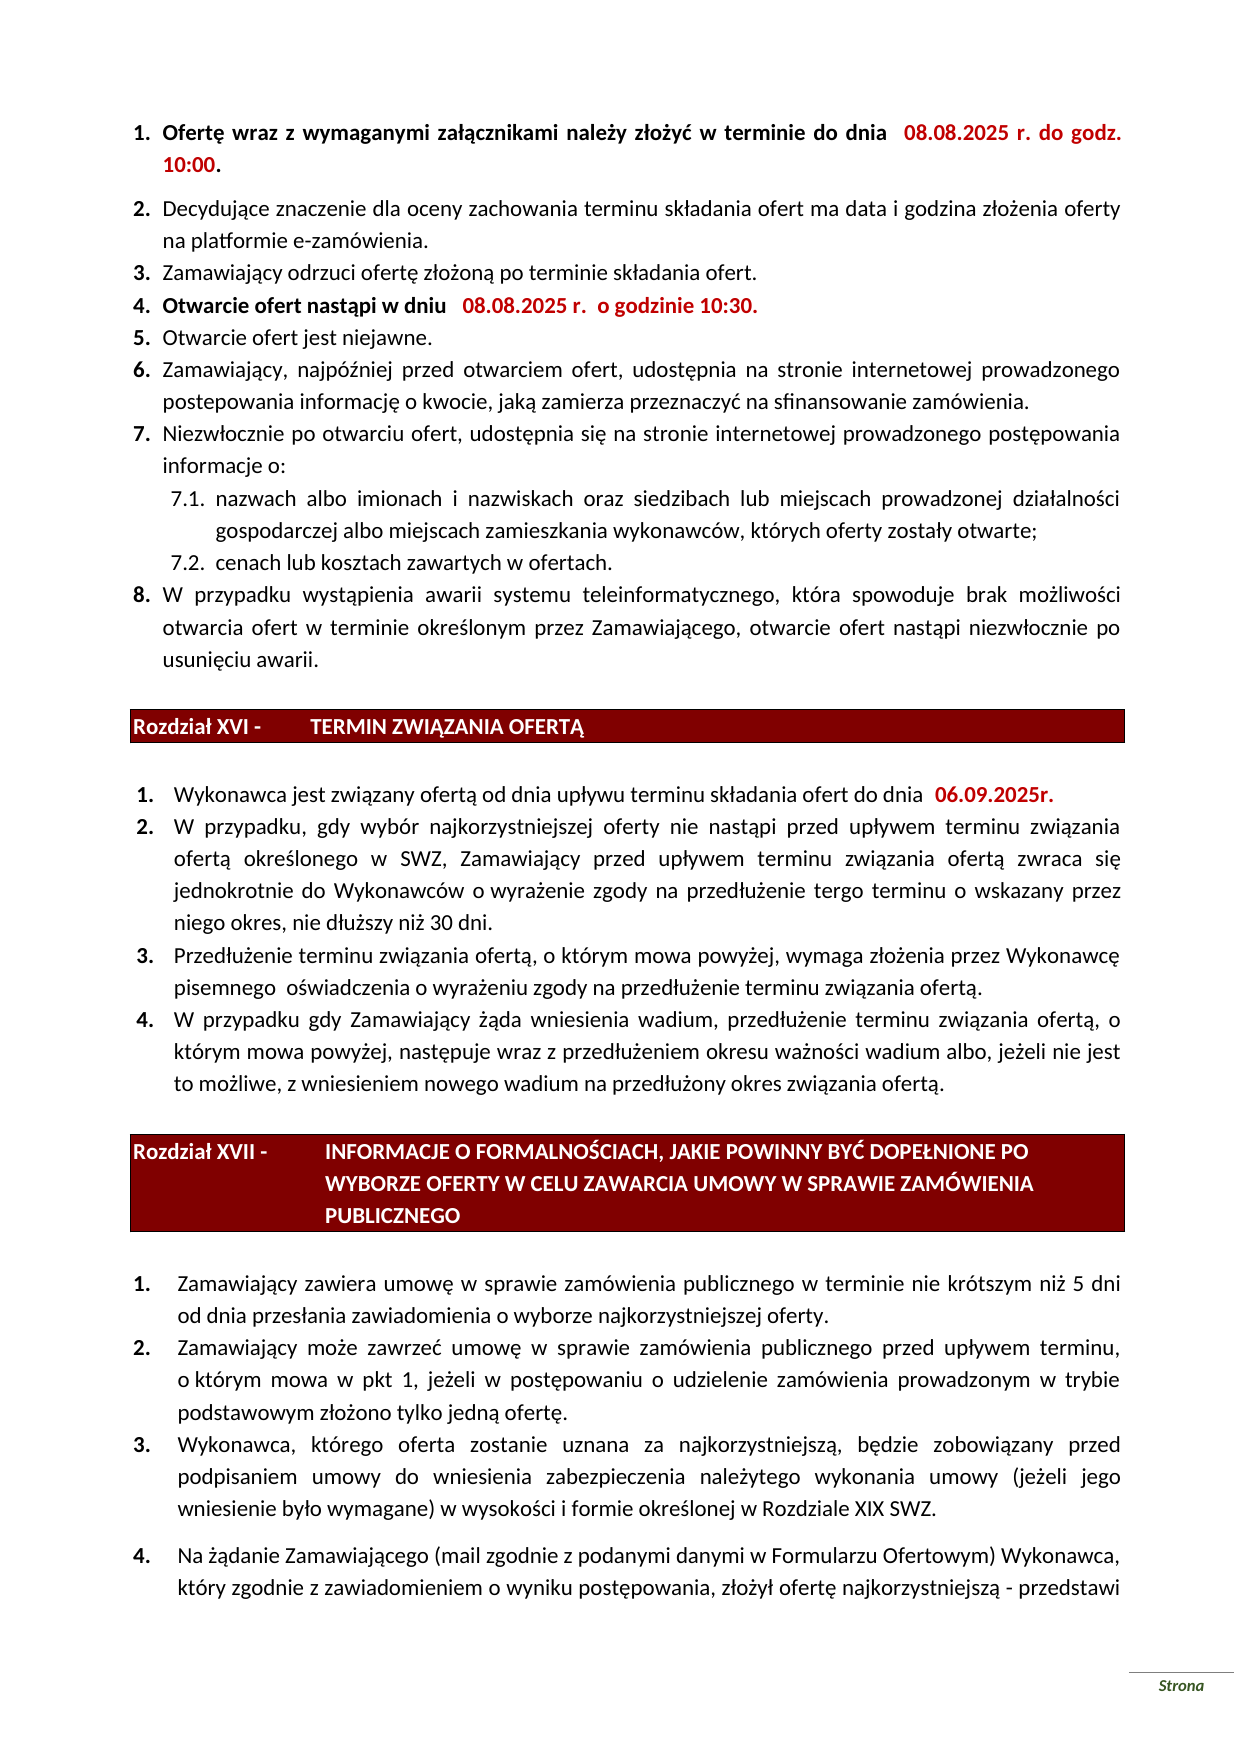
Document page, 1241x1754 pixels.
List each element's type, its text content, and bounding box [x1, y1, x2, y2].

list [133, 1541, 1122, 1601]
subtitle INFORMACJE O FORMALNOŚCIACH, JAKIE POWINNY BYĆ DOPEŁNIONE PO WYBORZE OFERTY W CELU ZAWARCIA UMOWY W SPRAWIE ZAMÓWIENIA PUBLICZNEGO [131, 1135, 1124, 1231]
list W przypadku, gdy wybór najkorzystniejszej oferty nie nastąpi przed upływem terminu związania ofertą określonego w SWZ, Zamawiający przed upływem terminu związania ofertą zwraca się jednokrotnie do Wykonawców o wyrażenie zgody na przedłużenie tergo terminu o wskazany przez niego okres, nie dłuższy niż 30 dni. [136, 812, 1122, 937]
list Wykonawca, którego oferta zostanie uznana za najkorzystniejszą, będzie zobowiązany przed podpisaniem umowy do wniesienia zabezpieczenia należytego wykonania umowy (jeżeli jego wniesienie było wymagane) w wysokości i formie określonej w Rozdziale XIX SWZ. [133, 1430, 1122, 1522]
list Ofertę wraz z wymaganymi załącznikami należy złożyć w terminie do dnia 08.08.2025 r. do godz. 10:00. [133, 118, 1122, 178]
list Przedłużenie terminu związania ofertą, o którym mowa powyżej, wymaga złożenia przez Wykonawcę pisemnego oświadczenia o wyrażeniu zgody na przedłużenie terminu związania ofertą. [136, 941, 1122, 1001]
list Wykonawca jest związany ofertą od dnia upływu terminu składania ofert do dnia 06.09.2025r. [136, 780, 1122, 808]
list cenach lub kosztach zawartych w ofertach. [170, 548, 1122, 576]
subtitle TERMIN ZWIĄZANIA OFERTĄ [131, 710, 1124, 742]
list Zamawiający, najpóźniej przed otwarciem ofert, udostępnia na stronie internetowej prowadzonego postepowania informację o kwocie, jaką zamierza przeznaczyć na sfinansowanie zamówienia. [133, 355, 1122, 415]
list Zamawiający zawiera umowę w sprawie zamówienia publicznego w terminie nie krótszym niż 5 dni od dnia przesłania zawiadomienia o wyborze najkorzystniejszej oferty. [133, 1269, 1122, 1329]
list Otwarcie ofert jest niejawne. [133, 323, 1122, 351]
list Zamawiający może zawrzeć umowę w sprawie zamówienia publicznego przed upływem terminu, o którym mowa w pkt 1, jeżeli w postępowaniu o udzielenie zamówienia prowadzonym w trybie podstawowym złożono tylko jedną ofertę. [133, 1333, 1122, 1426]
list W przypadku gdy Zamawiający żąda wniesienia wadium, przedłużenie terminu związania ofertą, o którym mowa powyżej, następuje wraz z przedłużeniem okresu ważności wadium albo, jeżeli nie jest to możliwe, z wniesieniem nowego wadium na przedłużony okres związania ofertą. [136, 1005, 1122, 1097]
list Decydujące znaczenie dla oceny zachowania terminu składania ofert ma data i godzina złożenia oferty na platformie e-zamówienia. [133, 194, 1122, 254]
list Zamawiający odrzuci ofertę złożoną po terminie składania ofert. [133, 258, 1122, 287]
list Otwarcie ofert nastąpi w dniu 08.08.2025 r. o godzinie 10:30. [133, 291, 1122, 319]
list nazwach albo imionach i nazwiskach oraz siedzibach lub miejscach prowadzonej działalności gospodarczej albo miejscach zamieszkania wykonawców, których oferty zostały otwarte; [170, 484, 1122, 544]
list Niezwłocznie po otwarciu ofert, udostępnia się na stronie internetowej prowadzonego postępowania informacje o: [133, 419, 1122, 480]
list W przypadku wystąpienia awarii systemu teleinformatycznego, która spowoduje brak możliwości otwarcia ofert w terminie określonym przez Zamawiającego, otwarcie ofert nastąpi niezwłocznie po usunięciu awarii. [133, 580, 1122, 673]
